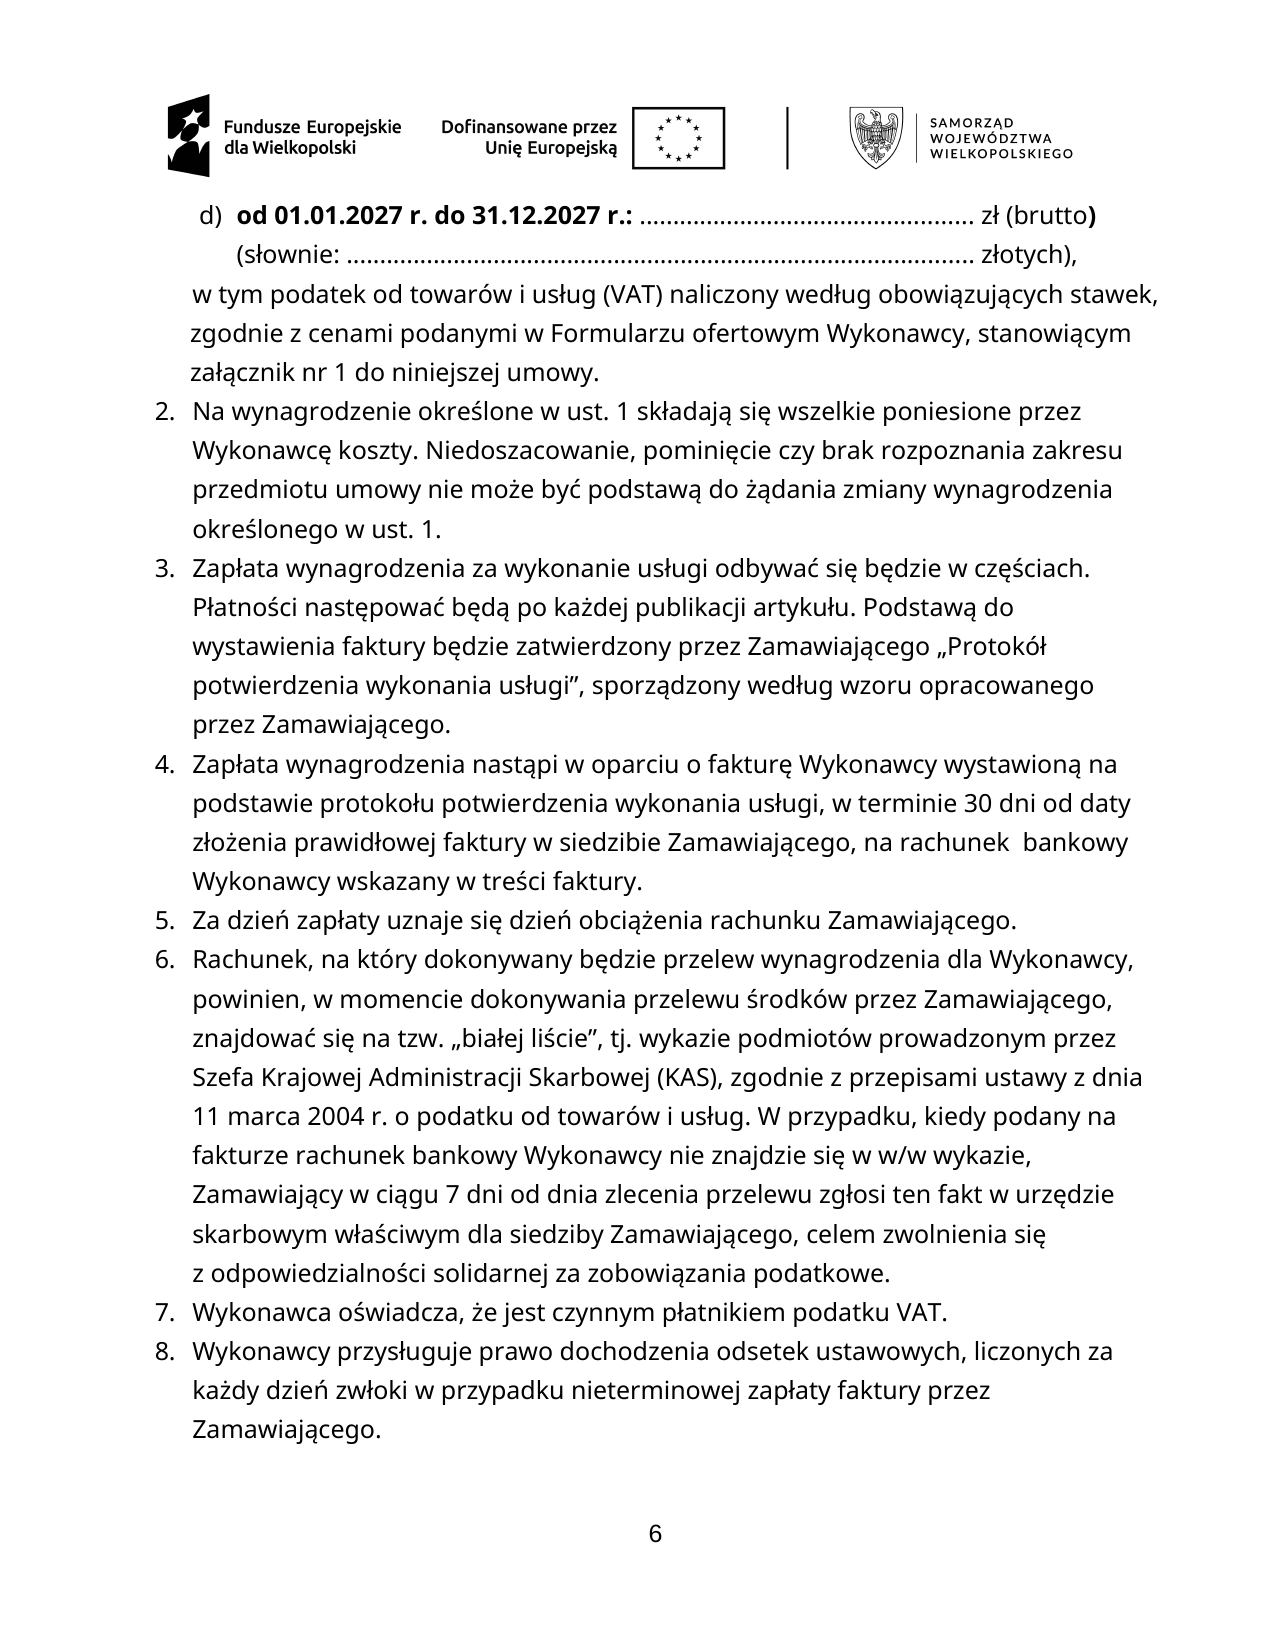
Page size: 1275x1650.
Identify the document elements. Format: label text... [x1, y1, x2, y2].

list Wykonawca oświadcza, że jest czynnym płatnikiem podatku VAT. [154, 1295, 1163, 1329]
list Zapłata wynagrodzenia za wykonanie usługi odbywać się będzie w częściach. Płatności następować będą po każdej publikacji artykułu. Podstawą do wystawienia faktury będzie zatwierdzony przez Zamawiającego „Protokół potwierdzenia wykonania usługi”, sporządzony według wzoru opracowanego przez Zamawiającego. [154, 551, 1163, 741]
list od 01.01.2027 r. do 31.12.2027 r.: zł (brutto) (słownie: złotych), [199, 198, 1163, 271]
list Na wynagrodzenie określone w ust. 1 składają się wszelkie poniesione przez Wykonawcę koszty. Niedoszacowanie, pominięcie czy brak rozpoznania zakresu przedmiotu umowy nie może być podstawą do żądania zmiany wynagrodzenia określonego w ust. 1. [154, 394, 1163, 545]
list Za dzień zapłaty uznaje się dzień obciążenia rachunku Zamawiającego. [154, 903, 1163, 937]
list Wykonawcy przysługuje prawo dochodzenia odsetek ustawowych, liczonych za każdy dzień zwłoki w przypadku nieterminowej zapłaty faktury przez Zamawiającego. [154, 1334, 1163, 1446]
picture [147, 73, 1093, 198]
list Zapłata wynagrodzenia nastąpi w oparciu o fakturę Wykonawcy wystawioną na podstawie protokołu potwierdzenia wykonania usługi, w terminie 30 dni od daty złożenia prawidłowej faktury w siedzibie Zamawiającego, na rachunek bankowy Wykonawcy wskazany w treści faktury. [154, 746, 1163, 898]
text w tym podatek od towarów i usług (VAT) naliczony według obowiązujących stawek, zgodnie z cenami podanymi w Formularzu ofertowym Wykonawcy, stanowiącym załącznik nr 1 do niniejszej umowy. [190, 276, 1163, 389]
list Rachunek, na który dokonywany będzie przelew wynagrodzenia dla Wykonawcy, powinien, w momencie dokonywania przelewu środków przez Zamawiającego, znajdować się na tzw. „białej liście”, tj. wykazie podmiotów prowadzonym przez Szefa Krajowej Administracji Skarbowej (KAS), zgodnie z przepisami ustawy z dnia 11 marca 2004 r. o podatku od towarów i usług. W przypadku, kiedy podany na fakturze rachunek bankowy Wykonawcy nie znajdzie się w w/w wykazie, Zamawiający w ciągu 7 dni od dnia zlecenia przelewu zgłosi ten fakt w urzędzie skarbowym właściwym dla siedziby Zamawiającego, celem zwolnienia się z odpowiedzialności solidarnej za zobowiązania podatkowe. [154, 942, 1163, 1289]
